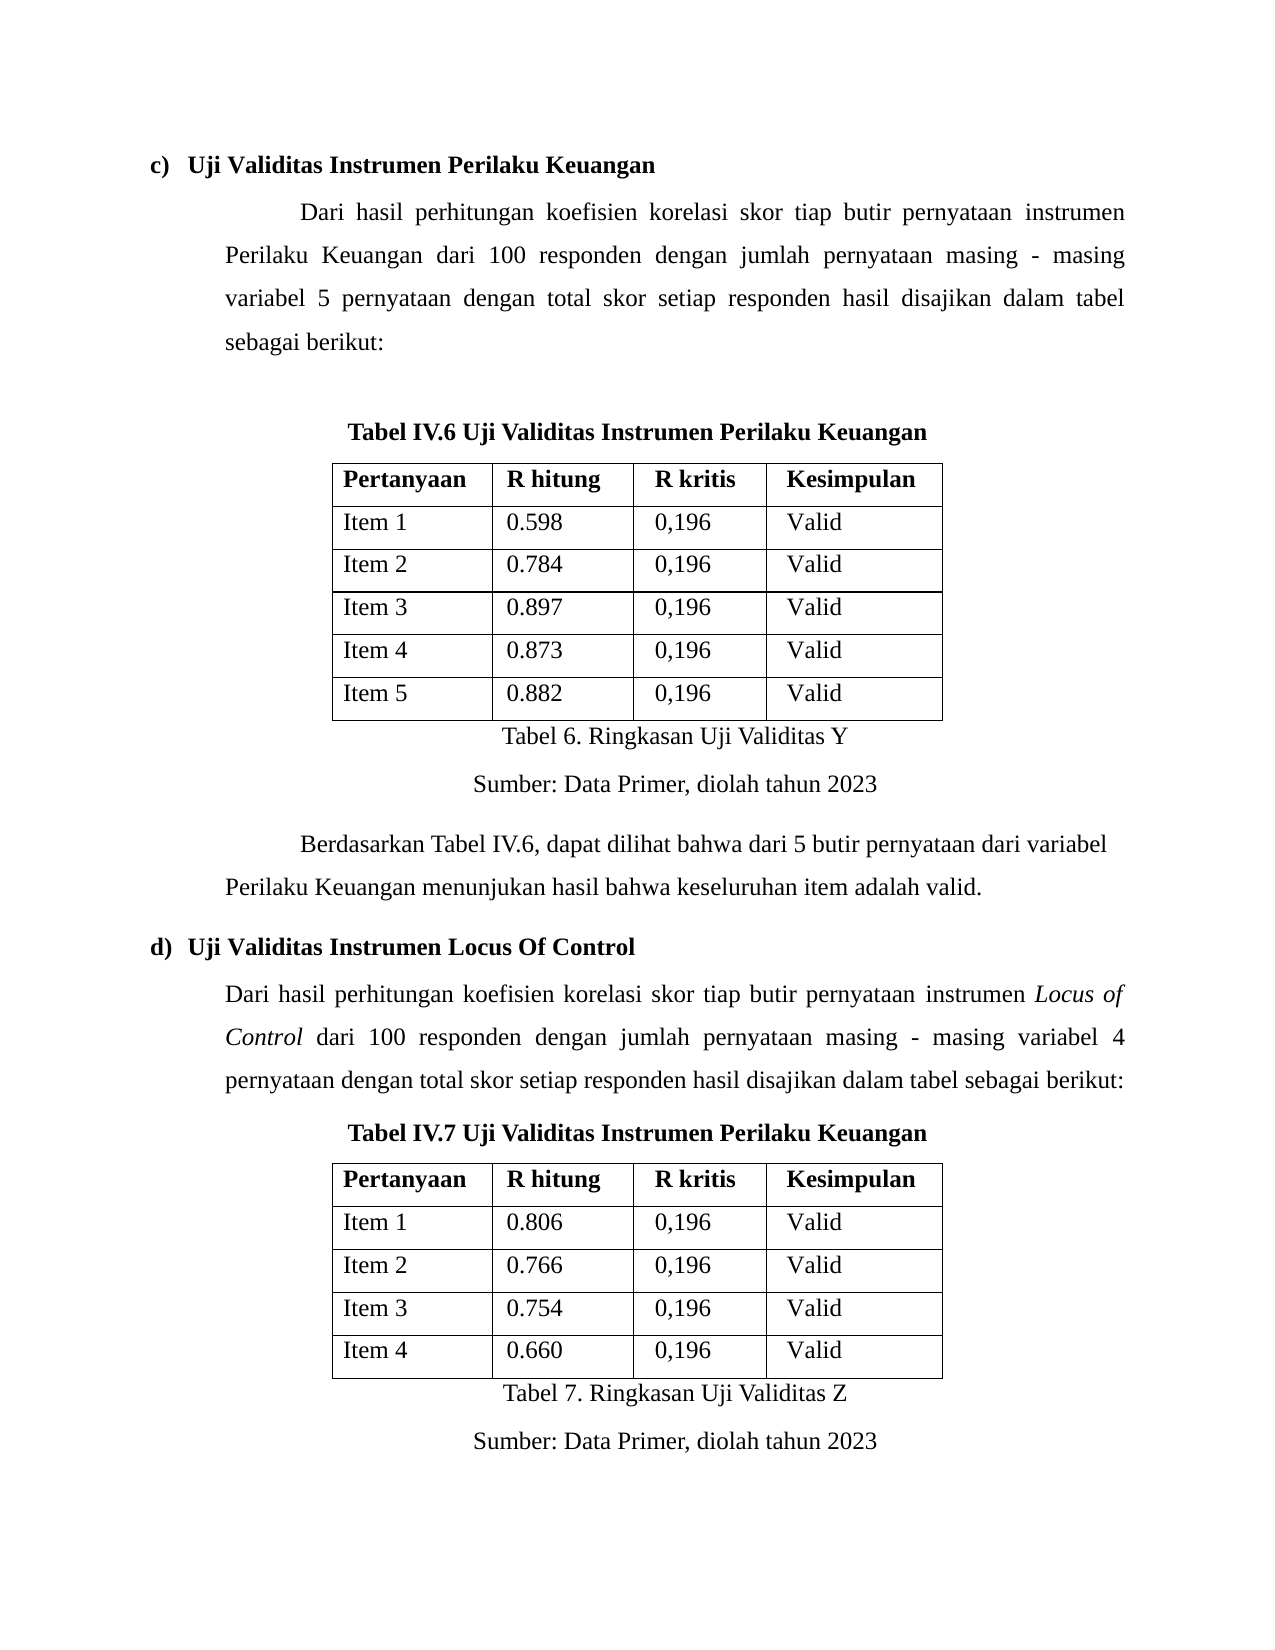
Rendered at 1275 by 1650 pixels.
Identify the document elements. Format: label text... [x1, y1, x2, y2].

table_cell 0.754 [493, 1293, 633, 1334]
table_cell Valid [767, 593, 942, 634]
table_cell Valid [767, 507, 942, 548]
subtitle Uji Validitas Instrumen Perilaku Keuangan [150, 150, 1125, 179]
table_cell 0.873 [493, 635, 633, 677]
table_cell Valid [767, 1250, 942, 1292]
table_cell 0,196 [634, 550, 766, 591]
table_cell 0,196 [634, 507, 766, 548]
table_cell 0.660 [493, 1336, 633, 1377]
table_cell Item 2 [333, 1250, 492, 1292]
table_header R kritis [634, 464, 766, 506]
table_cell 0,196 [634, 678, 766, 720]
table_cell Item 2 [333, 550, 492, 591]
text Tabel 6. Ringkasan Uji Validitas Y [225, 721, 1125, 750]
text Berdasarkan Tabel IV.6, dapat dilihat bahwa dari 5 butir pernyataan dari variabel Perilaku Keuangan menunjukan hasil bahwa keseluruhan item adalah valid. [225, 829, 1125, 901]
table_header Kesimpulan [767, 1164, 942, 1206]
table_cell 0.766 [493, 1250, 633, 1292]
table_cell Item 3 [333, 1293, 492, 1334]
table_header R hitung [493, 1164, 633, 1206]
table_cell 0,196 [634, 1336, 766, 1377]
table_cell Item 5 [333, 678, 492, 720]
table_cell Item 4 [333, 1336, 492, 1377]
table_cell 0,196 [634, 1293, 766, 1334]
table_cell Valid [767, 1293, 942, 1334]
table_cell 0,196 [634, 635, 766, 677]
table_header Kesimpulan [767, 464, 942, 506]
table_cell Valid [767, 635, 942, 677]
table_cell 0.806 [493, 1207, 633, 1249]
table_cell 0,196 [634, 593, 766, 634]
subtitle Uji Validitas Instrumen Locus Of Control [150, 932, 1125, 960]
table_header R hitung [493, 464, 633, 506]
table_cell 0.784 [493, 550, 633, 591]
table_header R kritis [634, 1164, 766, 1206]
table_cell 0.882 [493, 678, 633, 720]
text Tabel IV.7 Uji Validitas Instrumen Perilaku Keuangan [150, 1118, 1125, 1146]
table_cell Valid [767, 1336, 942, 1377]
text Sumber: Data Primer, diolah tahun 2023 [150, 1426, 1125, 1455]
table_header Pertanyaan [333, 1164, 492, 1206]
table_cell 0.897 [493, 593, 633, 634]
table_cell Valid [767, 1207, 942, 1249]
text Tabel IV.6 Uji Validitas Instrumen Perilaku Keuangan [150, 417, 1125, 446]
table_header Pertanyaan [333, 464, 492, 506]
subtitle Dari hasil perhitungan koefisien korelasi skor tiap butir pernyataan instrumen Perilaku Keuangan dari 100 responden dengan jumlah pernyataan masing - masing variabel 5 pernyataan dengan total skor setiap responden hasil disajikan dalam tabel sebagai berikut: [225, 197, 1125, 355]
table_cell Valid [767, 678, 942, 720]
subtitle Dari hasil perhitungan koefisien korelasi skor tiap butir pernyataan instrumen Locus of Control dari 100 responden dengan jumlah pernyataan masing - masing variabel 4 pernyataan dengan total skor setiap responden hasil disajikan dalam tabel sebagai berikut: [225, 979, 1125, 1094]
text Tabel 7. Ringkasan Uji Validitas Z [225, 1378, 1125, 1407]
table_cell Item 4 [333, 635, 492, 677]
table_cell 0,196 [634, 1250, 766, 1292]
text Sumber: Data Primer, diolah tahun 2023 [150, 769, 1125, 798]
table_cell Item 3 [333, 593, 492, 634]
table_cell 0.598 [493, 507, 633, 548]
table_cell Item 1 [333, 507, 492, 548]
table_cell Item 1 [333, 1207, 492, 1249]
table_cell 0,196 [634, 1207, 766, 1249]
table_cell Valid [767, 550, 942, 591]
